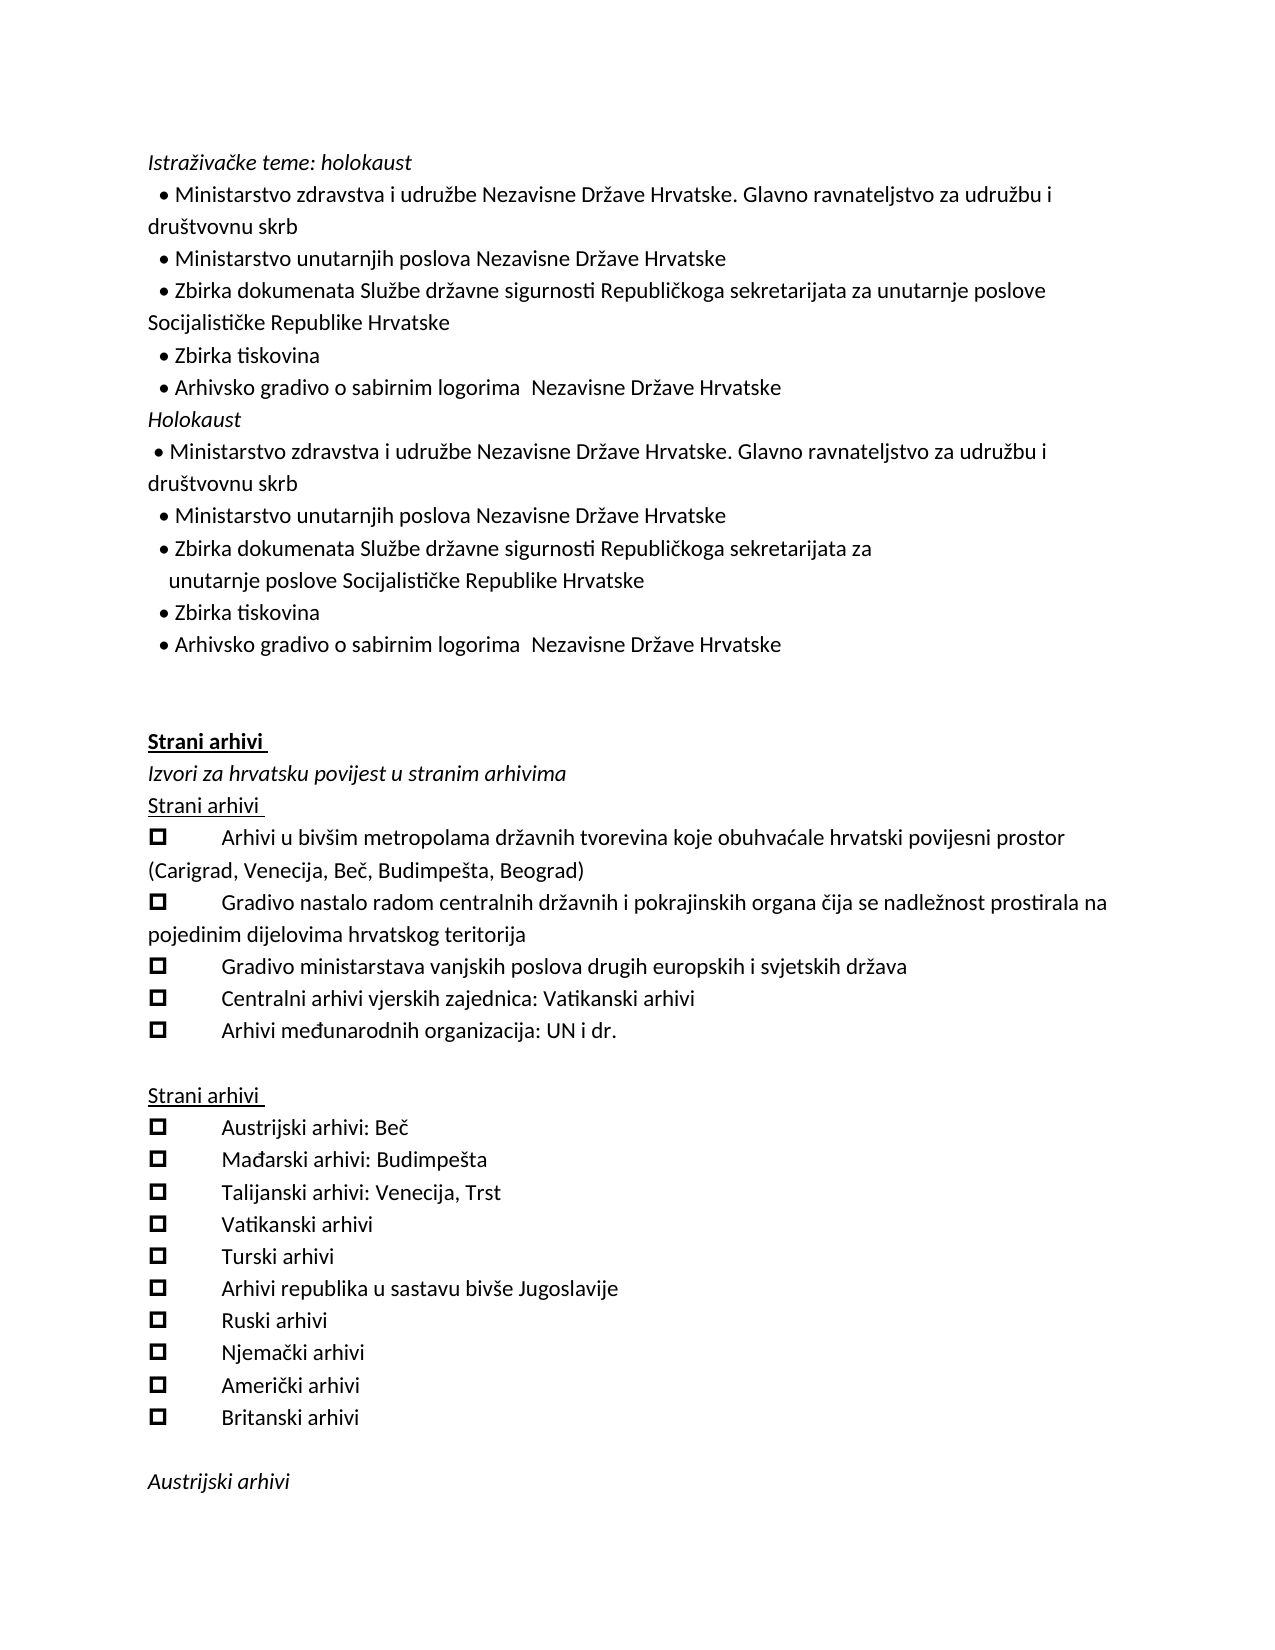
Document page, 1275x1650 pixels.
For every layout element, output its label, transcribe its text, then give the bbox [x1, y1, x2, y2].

list Centralni arhivi vjerskih zajednica: Vatikanski arhivi [148, 984, 1127, 1012]
text Istraživačke teme: holokaust • Ministarstvo zdravstva i udružbe Nezavisne Države Hrvatske. Glavno ravnateljstvo za udružbu i društvovnu skrb • Ministarstvo unutarnjih poslova Nezavisne Države Hrvatske • Zbirka dokumenata Službe državne sigurnosti Republičkoga sekretarijata za unutarnje poslove Socijalističke Republike Hrvatske • Zbirka tiskovina • Arhivsko gradivo o sabirnim logorima Nezavisne Države Hrvatske [148, 148, 1127, 401]
list Turski arhivi [148, 1242, 1127, 1270]
list Gradivo ministarstava vanjskih poslova drugih europskih i svjetskih država [148, 952, 1127, 980]
list Gradivo nastalo radom centralnih državnih i pokrajinskih organa čija se nadležnost prostirala na pojedinim dijelovima hrvatskog teritorija [148, 888, 1127, 948]
list Mađarski arhivi: Budimpešta [148, 1145, 1127, 1173]
text Strani arhivi [148, 1081, 1127, 1109]
list Vatikanski arhivi [148, 1210, 1127, 1238]
list Austrijski arhivi: Beč [148, 1113, 1127, 1141]
text Austrijski arhivi [148, 1467, 1127, 1495]
list Talijanski arhivi: Venecija, Trst [148, 1178, 1127, 1206]
list Njemački arhivi [148, 1338, 1127, 1367]
text Strani arhivi [148, 791, 1127, 819]
list Ruski arhivi [148, 1306, 1127, 1334]
text • Ministarstvo zdravstva i udružbe Nezavisne Države Hrvatske. Glavno ravnateljstvo za udružbu i društvovnu skrb • Ministarstvo unutarnjih poslova Nezavisne Države Hrvatske • Zbirka dokumenata Službe državne sigurnosti Republičkoga sekretarijata za unutarnje poslove Socijalističke Republike Hrvatske • Zbirka tiskovina • Arhivsko gradivo o sabirnim logorima Nezavisne Države Hrvatske [148, 437, 1127, 658]
list Arhivi republika u sastavu bivše Jugoslavije [148, 1274, 1127, 1302]
text Izvori za hrvatsku povijest u stranim arhivima [148, 759, 1127, 787]
list Američki arhivi [148, 1371, 1127, 1399]
list Arhivi međunarodnih organizacija: UN i dr. [148, 1017, 1127, 1045]
list Britanski arhivi [148, 1403, 1127, 1431]
text Strani arhivi [148, 727, 1127, 755]
list Arhivi u bivšim metropolama državnih tvorevina koje obuhvaćale hrvatski povijesni prostor (Carigrad, Venecija, Beč, Budimpešta, Beograd) [148, 823, 1127, 884]
text Holokaust [148, 405, 1127, 433]
